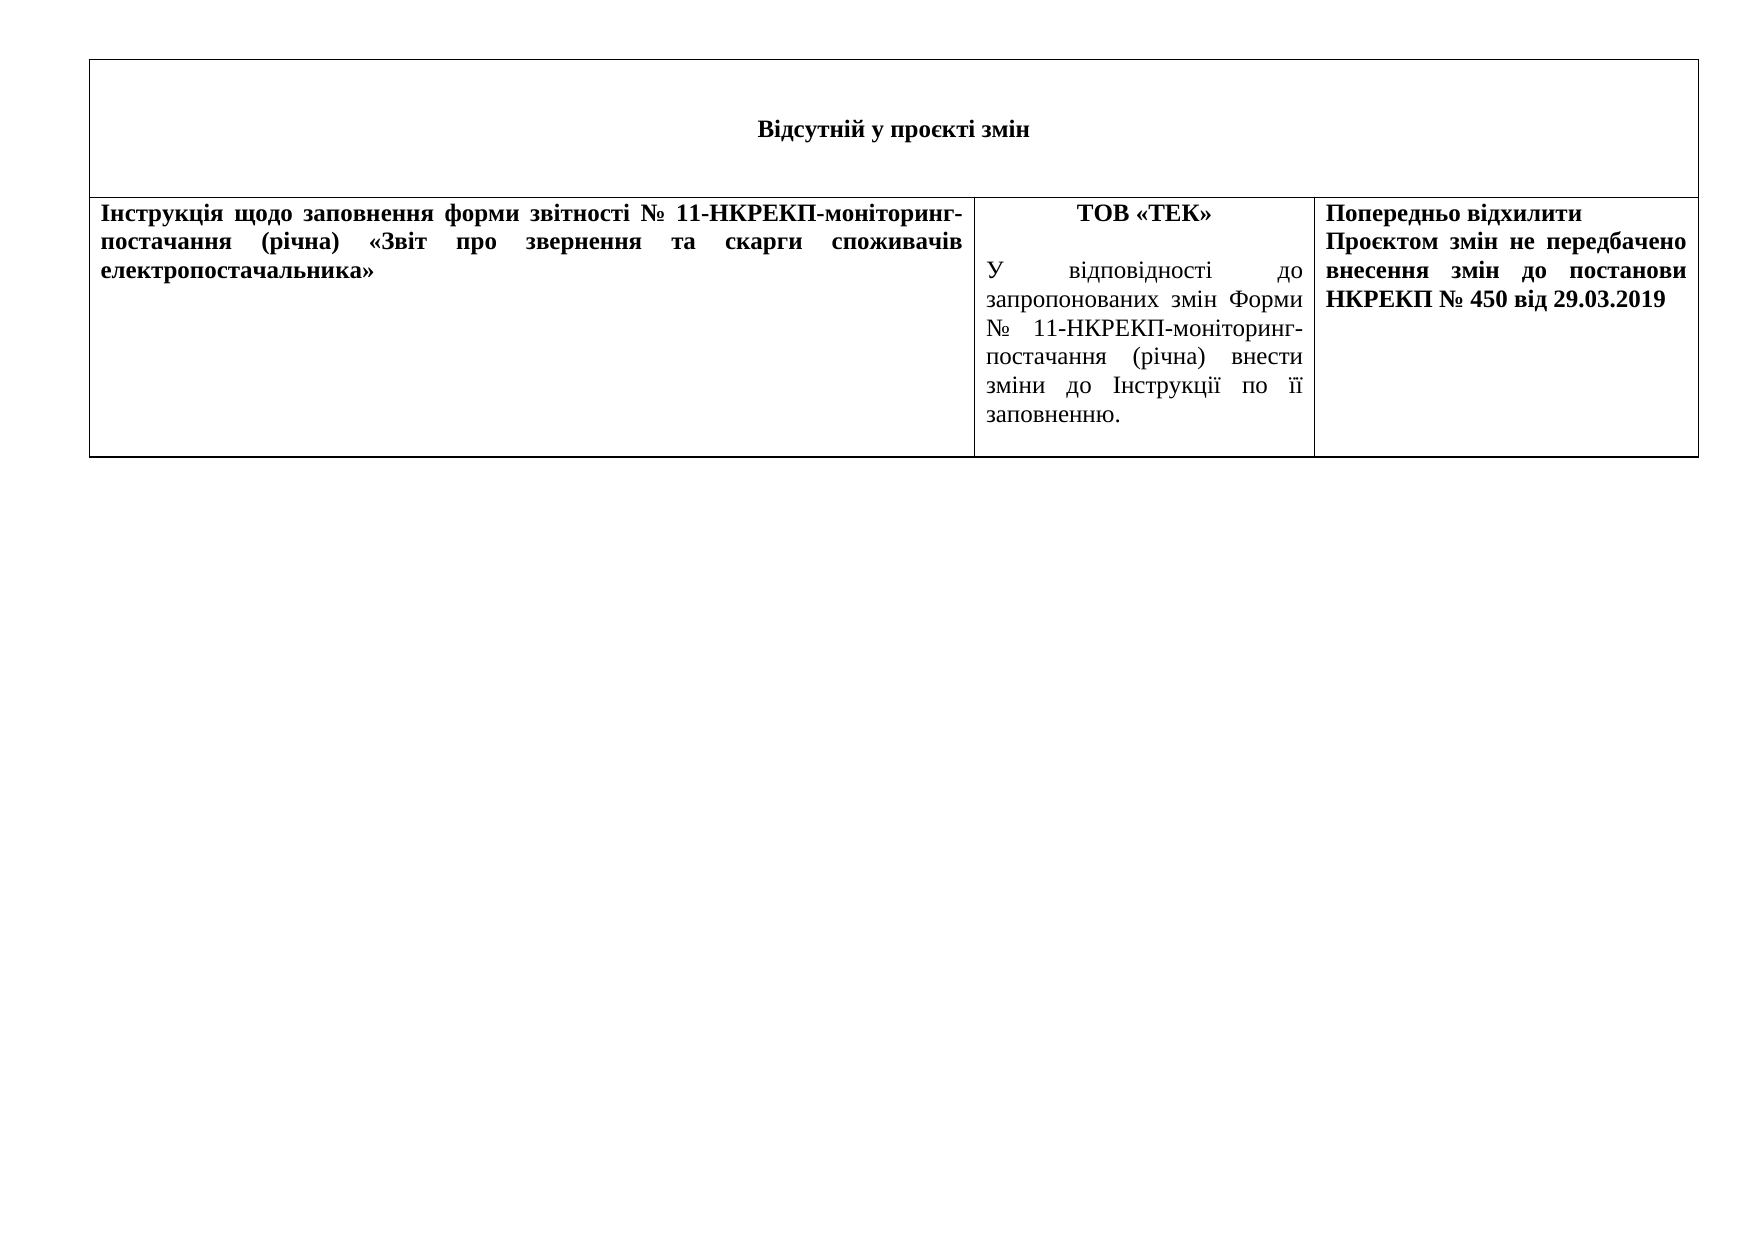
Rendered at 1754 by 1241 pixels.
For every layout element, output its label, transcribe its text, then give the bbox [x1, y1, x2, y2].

table_cell ТОВ «ТЕК» У відповідності до запропонованих змін Форми № 11-НКРЕКП-моніторинг-постачання (річна) внести зміни до Інструкції по її заповненню. [975, 198, 1314, 456]
table_cell Відсутній у проєкті змін [90, 60, 1698, 197]
table_cell Інструкція щодо заповнення форми звітності № 11-НКРЕКП-моніторинг-постачання (річна) «Звіт про звернення та скарги споживачів електропостачальника» [90, 198, 974, 456]
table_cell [1315, 198, 1698, 456]
